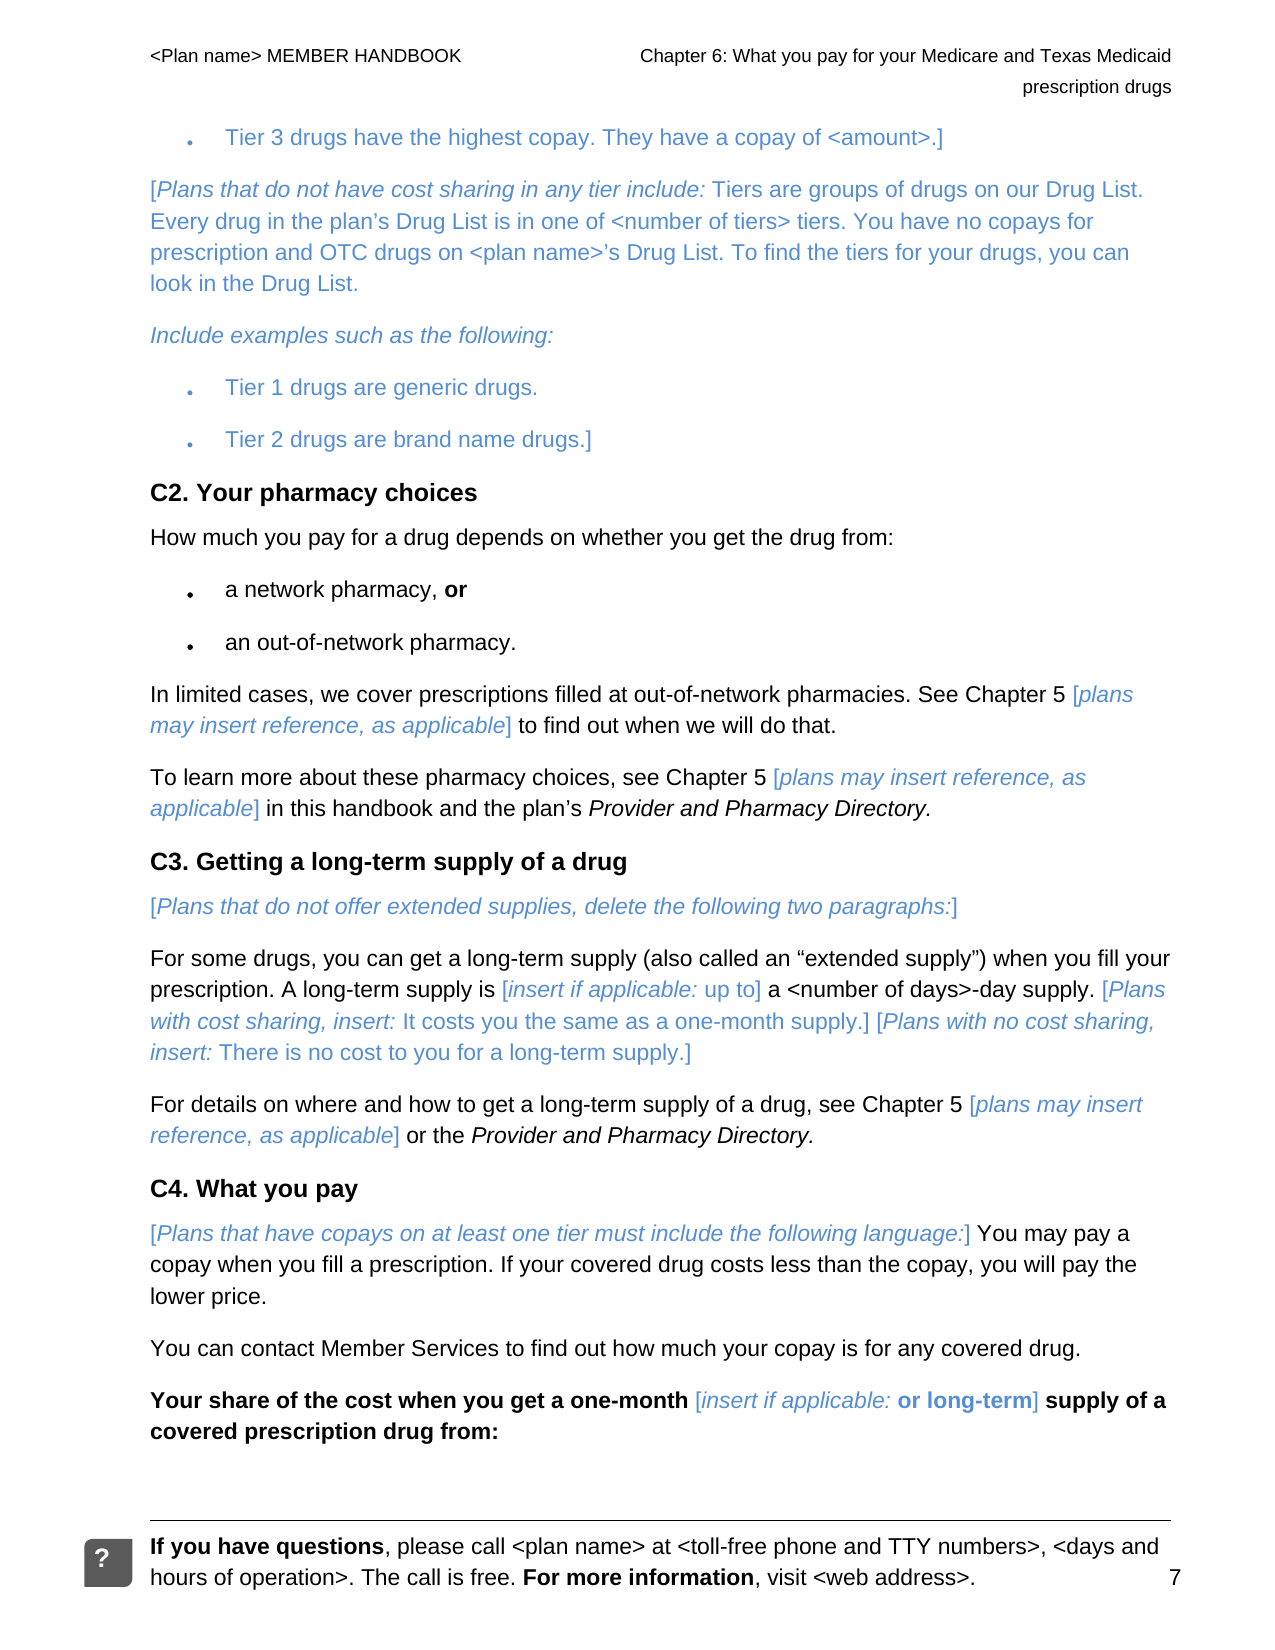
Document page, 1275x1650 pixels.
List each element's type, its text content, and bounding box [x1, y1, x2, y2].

list Tier 2 drugs are brand name drugs.] [187, 423, 1096, 454]
text For some drugs, you can get a long-term supply (also called an “extended supply”) when you fill your prescription. A long-term supply is [insert if applicable: up to] a <number of days>-day supply. [Plans with cost sharing, insert: It costs you the same as a one-month supply.] [Plans with no cost sharing, insert: There is no cost to you for a long-term supply.] [150, 942, 1171, 1067]
text Your share of the cost when you get a one-month [insert if applicable: or long-term] supply of a covered prescription drug from: [150, 1383, 1171, 1446]
text [Plans that do not have cost sharing in any tier include: Tiers are groups of drugs on our Drug List. Every drug in the plan’s Drug List is in one of <number of tiers> tiers. You have no copays for prescription and OTC drugs on <plan name>’s Drug List. To find the tiers for your drugs, you can look in the Drug List. [150, 173, 1171, 298]
list a network pharmacy, or [187, 573, 1096, 604]
text Include examples such as the following: [150, 319, 1171, 350]
list To learn more about these pharmacy choices, see Chapter 5 [plans may insert reference, as applicable] in this handbook and the plan’s Provider and Pharmacy Directory. [150, 760, 1171, 823]
list For details on where and how to get a long-term supply of a drug, see Chapter 5 [plans may insert reference, as applicable] or the Provider and Pharmacy Directory. [150, 1087, 1171, 1150]
list Tier 1 drugs are generic drugs. [187, 371, 1096, 402]
text How much you pay for a drug depends on whether you get the drug from: [150, 521, 1171, 552]
list Tier 3 drugs have the highest copay. They have a copay of <amount>.] [187, 121, 1096, 152]
subtitle C3. Getting a long-term supply of a drug [150, 844, 1096, 877]
text [Plans that do not offer extended supplies, delete the following two paragraphs:] [150, 889, 1171, 921]
list You can contact Member Services to find out how much your copay is for any covered drug. [150, 1331, 1171, 1362]
subtitle C4. What you pay [150, 1171, 1096, 1204]
text [Plans that have copays on at least one tier must include the following language:] You may pay a copay when you fill a prescription. If your covered drug costs less than the copay, you will pay the lower price. [150, 1217, 1171, 1310]
subtitle C2. Your pharmacy choices [150, 475, 1096, 508]
list an out-of-network pharmacy. [187, 625, 1096, 656]
list In limited cases, we cover prescriptions filled at out-of-network pharmacies. See Chapter 5 [plans may insert reference, as applicable] to find out when we will do that. [150, 677, 1171, 739]
